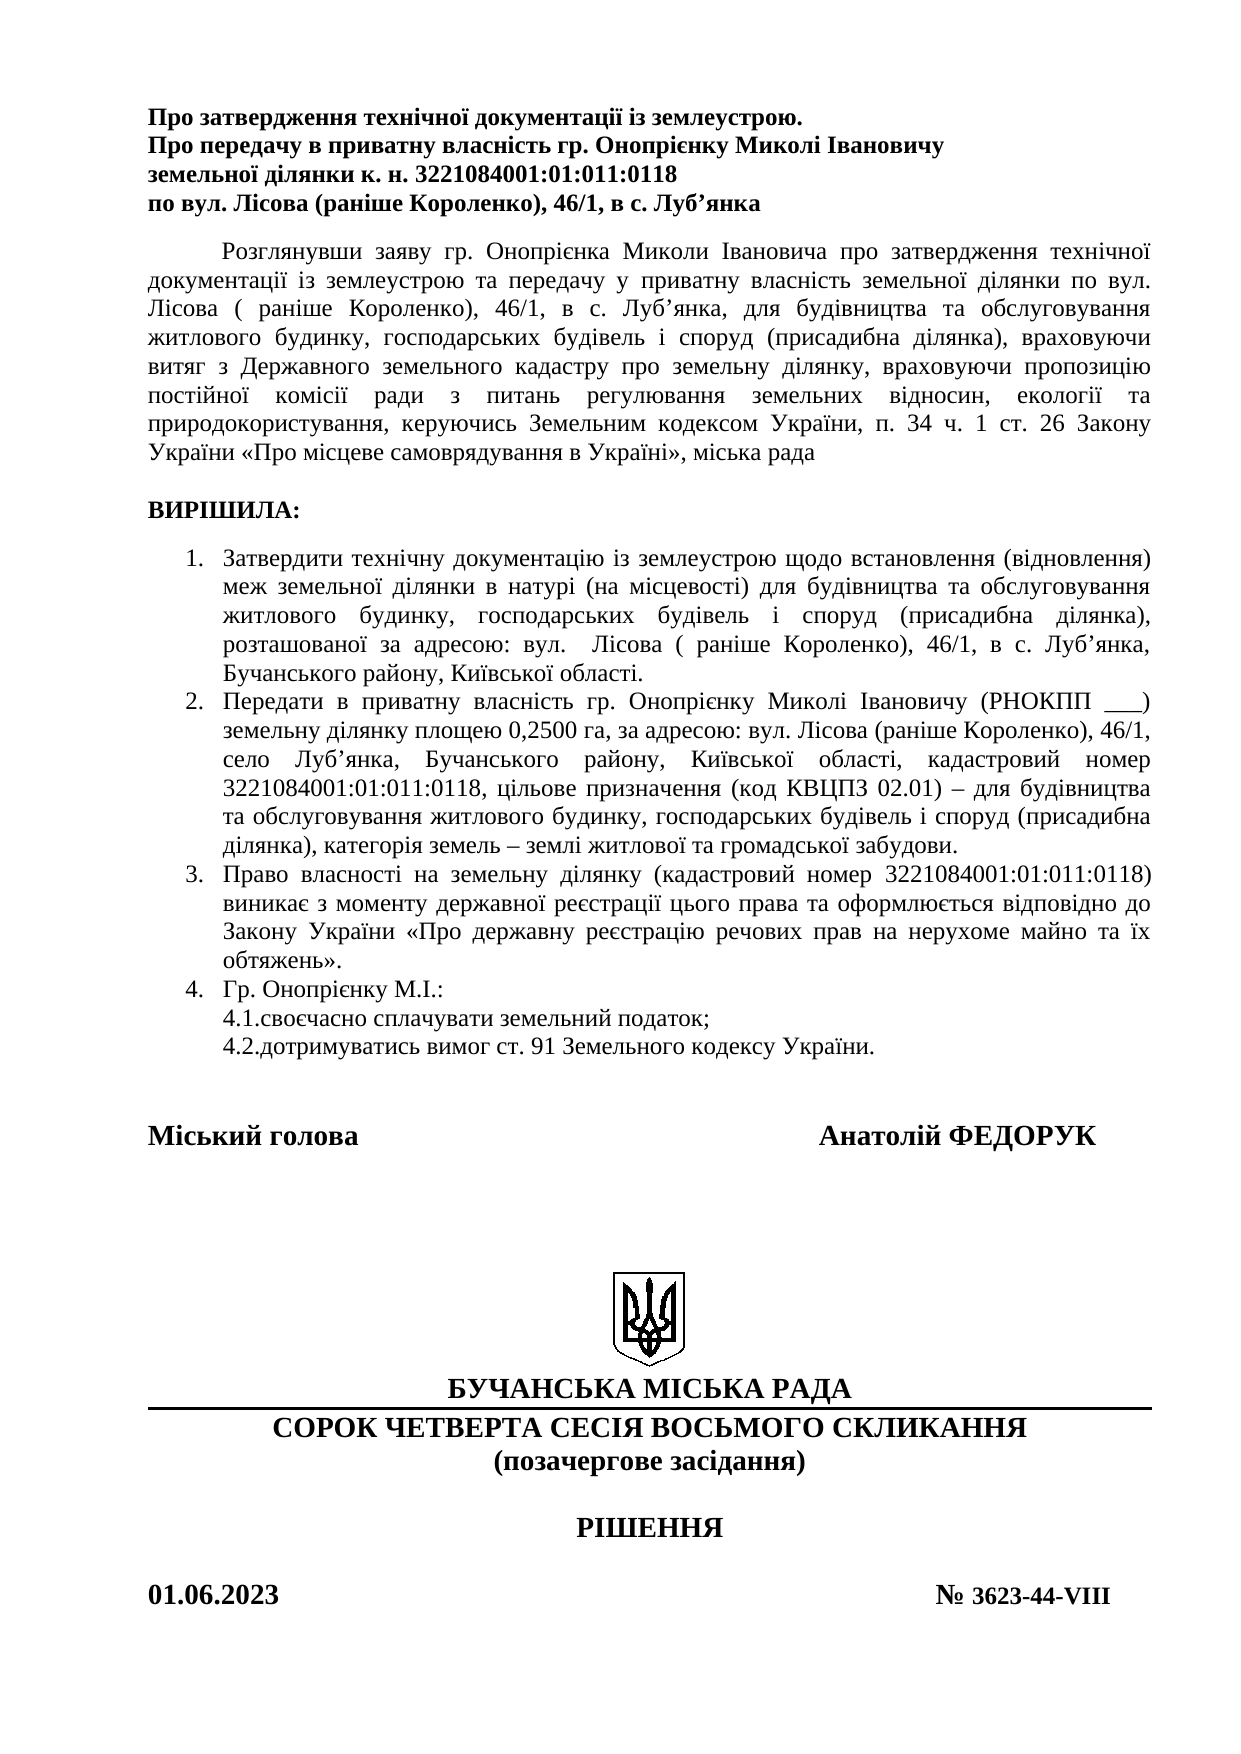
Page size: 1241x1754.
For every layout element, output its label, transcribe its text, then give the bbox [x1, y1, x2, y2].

text Про затвердження технічної документації із землеустрою. [148, 102, 1152, 131]
text БУЧАНСЬКА МІСЬКА РАДА [148, 1371, 1152, 1407]
list Затвердити технічну документацію із землеустрою щодо встановлення (відновлення) меж земельної ділянки в натурі (на місцевості) для будівництва та обслуговування житлового будинку, господарських будівель і споруд (присадибна ділянка), розташованої за адресою: вул. Лісова ( раніше Короленко), 46/1, в с. Луб’янка, Бучанського району, Київської області. [185, 543, 1152, 686]
list Право власності на земельну ділянку (кадастровий номер 3221084001:01:011:0118) виникає з моменту державної реєстрації цього права та оформлюється відповідно до Закону України «Про державну реєстрацію речових прав на нерухоме майно та їх обтяжень». [185, 859, 1152, 974]
text по вул. Лісова (раніше Короленко), 46/1, в с. Луб’янка [148, 188, 1152, 217]
text СОРОК ЧЕТВЕРТА СЕСІЯ ВОСЬМОГО СКЛИКАННЯ [148, 1410, 1152, 1443]
list Гр. Онопрієнку М.І.: [185, 974, 1152, 1003]
text (позачергове засідання) [148, 1443, 1152, 1477]
text РІШЕННЯ [148, 1510, 1152, 1544]
list 4.2.дотримуватись вимог ст. 91 Земельного кодексу України. [223, 1031, 1152, 1060]
text земельної ділянки к. н. 3221084001:01:011:0118 [148, 159, 1152, 188]
list Передати в приватну власність гр. Онопрієнку Миколі Івановичу (РНОКПП ___) земельну ділянку площею 0,2500 га, за адресою: вул. Лісова (раніше Короленко), 46/1, село Луб’янка, Бучанського району, Київської області, кадастровий номер 3221084001:01:011:0118, цільове призначення (код КВЦПЗ 02.01) – для будівництва та обслуговування житлового будинку, господарських будівель і споруд (присадибна ділянка), категорія земель – землі житлової та громадської забудови. [185, 686, 1152, 859]
text Про передачу в приватну власність гр. Онопрієнку Миколі Івановичу [148, 131, 1152, 159]
text 01.06.2023 № 3623-44-VIІІ [148, 1577, 1152, 1611]
text Міський голова Анатолій ФЕДОРУК [148, 1118, 1152, 1151]
text Розглянувши заяву гр. Онопрієнка Миколи Івановича про затвердження технічної документації із землеустрою та передачу у приватну власність земельної ділянки по вул. Лісова ( раніше Короленко), 46/1, в с. Луб’янка, для будівництва та обслуговування житлового будинку, господарських будівель і споруд (присадибна ділянка), враховуючи витяг з Державного земельного кадастру про земельну ділянку, враховуючи пропозицію постійної комісії ради з питань регулювання земельних відносин, екології та природокористування, керуючись Земельним кодексом України, п. 34 ч. 1 ст. 26 Закону України «Про місцеве самоврядування в Україні», міська рада [148, 236, 1152, 466]
list 4.1.своєчасно сплачувати земельний податок; [223, 1003, 1152, 1031]
text ВИРІШИЛА: [148, 495, 1152, 523]
